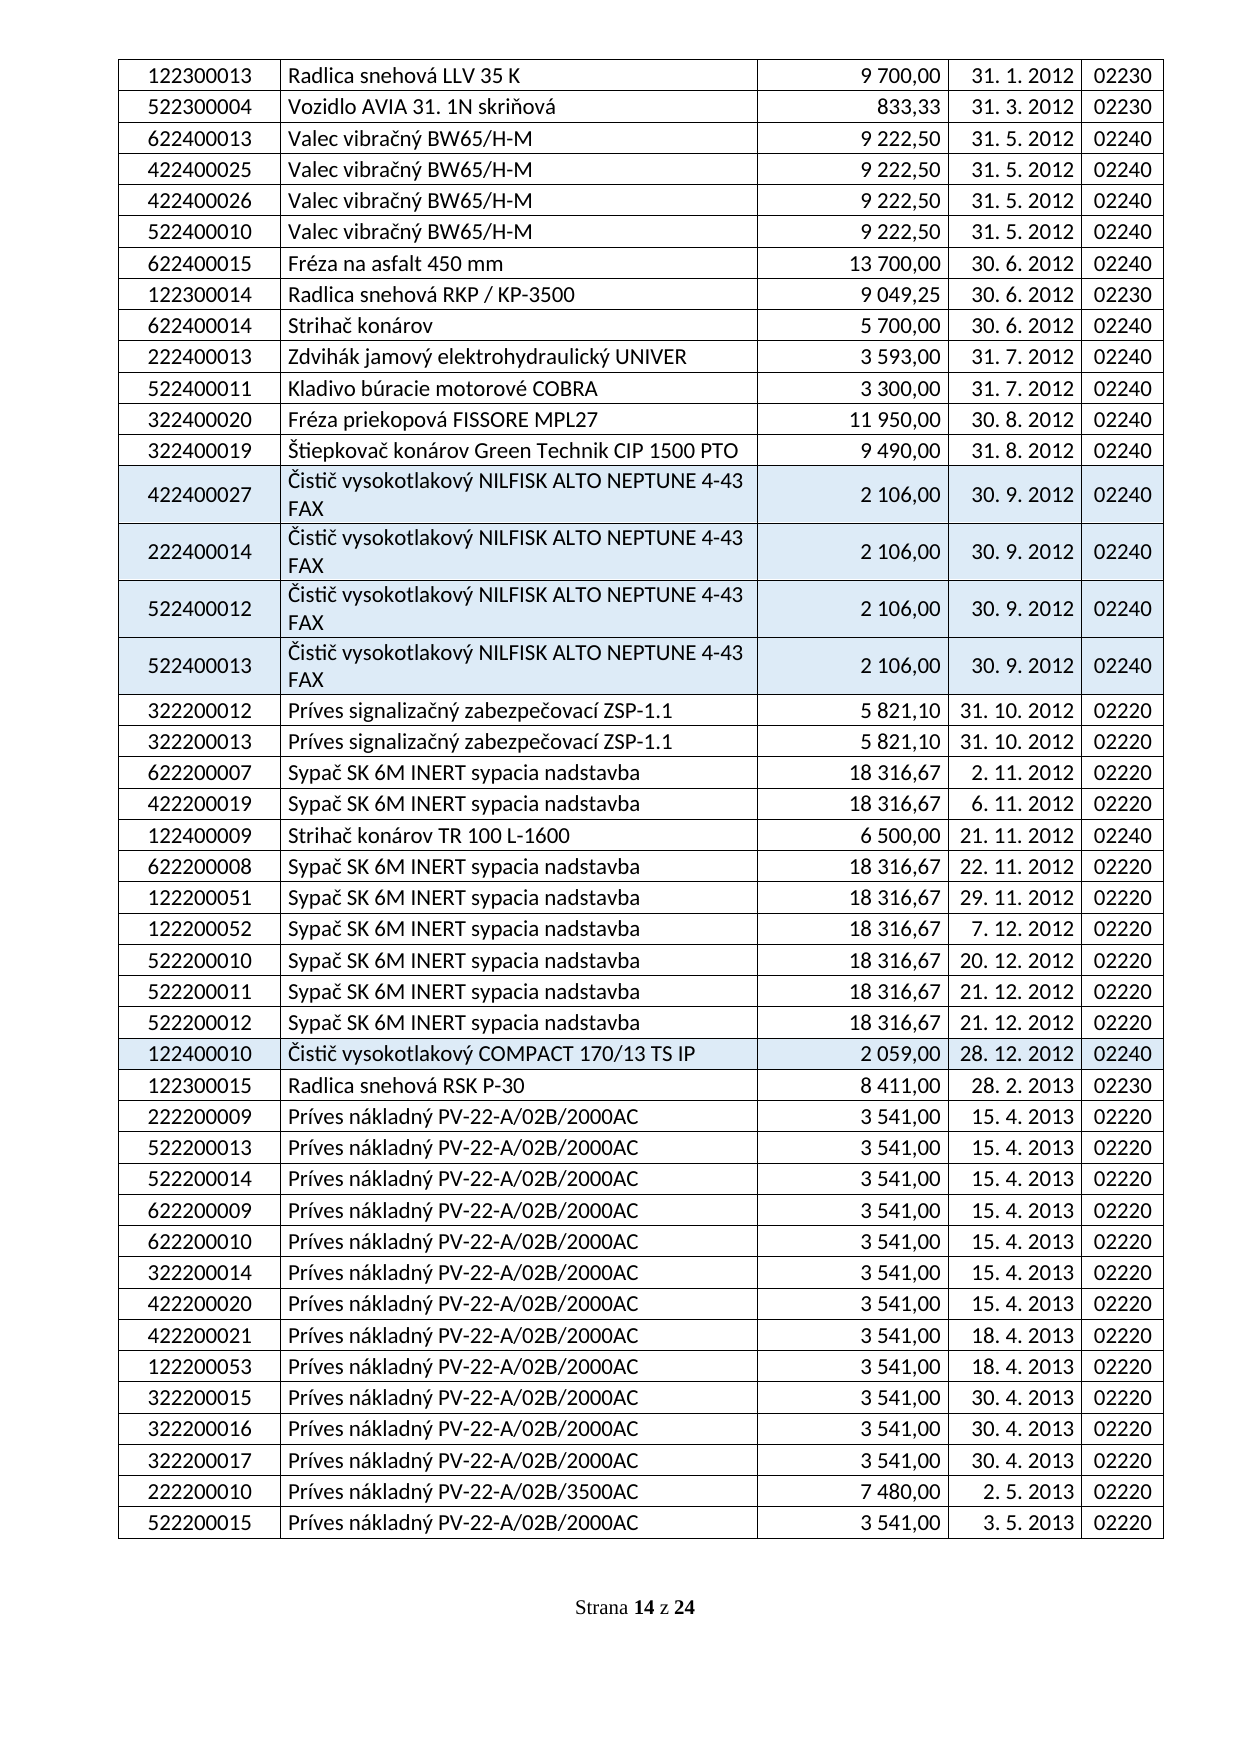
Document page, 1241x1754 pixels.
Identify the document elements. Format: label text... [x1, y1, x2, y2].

table_cell 15. 4. 2013 [949, 1289, 1081, 1319]
table_cell 02230 [1082, 91, 1163, 122]
table_cell 02220 [1082, 726, 1163, 756]
table_cell 02240 [1082, 310, 1163, 340]
table_cell Príves nákladný PV-22-A/02B/2000AC [281, 1226, 757, 1256]
table_cell 522400013 [119, 638, 280, 694]
table_cell 18 316,67 [758, 914, 948, 944]
table_cell 3 541,00 [758, 1414, 948, 1444]
table_cell 5 700,00 [758, 310, 948, 340]
table_cell Sypač SK 6M INERT sypacia nadstavba [281, 882, 757, 912]
table_cell 5 821,10 [758, 695, 948, 725]
table_cell 622400013 [119, 123, 280, 153]
table_cell 522200013 [119, 1132, 280, 1162]
table_cell 21. 12. 2012 [949, 1007, 1081, 1037]
table_cell Príves nákladný PV-22-A/02B/3500AC [281, 1476, 757, 1506]
table_cell 622200008 [119, 851, 280, 881]
table_cell 18 316,67 [758, 945, 948, 975]
table_cell Príves nákladný PV-22-A/02B/2000AC [281, 1195, 757, 1225]
table_cell 02220 [1082, 851, 1163, 881]
table_cell 22. 11. 2012 [949, 851, 1081, 881]
table_cell 28. 2. 2013 [949, 1070, 1081, 1100]
table_cell Čistič vysokotlakový NILFISK ALTO NEPTUNE 4-43 FAX [281, 466, 757, 522]
table_cell Príves nákladný PV-22-A/02B/2000AC [281, 1132, 757, 1162]
table_cell 18 316,67 [758, 976, 948, 1006]
table_cell 622200007 [119, 757, 280, 787]
table_cell Príves nákladný PV-22-A/02B/2000AC [281, 1414, 757, 1444]
table_cell 322200013 [119, 726, 280, 756]
table_cell 833,33 [758, 91, 948, 122]
table_cell 02220 [1082, 1132, 1163, 1162]
table_cell 02220 [1082, 945, 1163, 975]
table_cell 6 500,00 [758, 820, 948, 850]
table_cell Sypač SK 6M INERT sypacia nadstavba [281, 851, 757, 881]
table_cell 522200015 [119, 1507, 280, 1537]
table_cell 222400014 [119, 524, 280, 579]
table_cell 18 316,67 [758, 851, 948, 881]
table_cell Vozidlo AVIA 31. 1N skriňová [281, 91, 757, 122]
table_cell 9 222,50 [758, 216, 948, 247]
table_cell 9 222,50 [758, 185, 948, 215]
table_cell Príves nákladný PV-22-A/02B/2000AC [281, 1351, 757, 1381]
table_cell 31. 8. 2012 [949, 435, 1081, 465]
table_cell 522200011 [119, 976, 280, 1006]
table_cell Valec vibračný BW65/H-M [281, 123, 757, 153]
table_cell 15. 4. 2013 [949, 1101, 1081, 1131]
table_cell 02220 [1082, 1476, 1163, 1506]
table_cell 30. 9. 2012 [949, 466, 1081, 522]
table_cell 3. 5. 2013 [949, 1507, 1081, 1537]
table_cell 322200014 [119, 1257, 280, 1287]
table_cell 122200053 [119, 1351, 280, 1381]
table_cell 522400011 [119, 373, 280, 403]
table_cell 15. 4. 2013 [949, 1195, 1081, 1225]
table_cell 9 049,25 [758, 279, 948, 309]
table_cell 2 059,00 [758, 1039, 948, 1069]
table_cell 3 541,00 [758, 1507, 948, 1537]
table_cell 31. 1. 2012 [949, 60, 1081, 90]
table_cell 31. 10. 2012 [949, 726, 1081, 756]
table_cell 29. 11. 2012 [949, 882, 1081, 912]
table_cell 122400009 [119, 820, 280, 850]
table_cell 02240 [1082, 404, 1163, 434]
table_cell Čistič vysokotlakový COMPACT 170/13 TS IP [281, 1039, 757, 1069]
table_cell 122200051 [119, 882, 280, 912]
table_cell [281, 1507, 757, 1537]
table_cell 30. 6. 2012 [949, 248, 1081, 278]
table_cell 02220 [1082, 1351, 1163, 1381]
table_cell 422400027 [119, 466, 280, 522]
table_cell Strihač konárov [281, 310, 757, 340]
table_cell Čistič vysokotlakový NILFISK ALTO NEPTUNE 4-43 FAX [281, 524, 757, 579]
table_cell 02220 [1082, 1101, 1163, 1131]
table_cell 02240 [1082, 820, 1163, 850]
table_cell 13 700,00 [758, 248, 948, 278]
table_cell 2 106,00 [758, 581, 948, 637]
table_cell 3 593,00 [758, 341, 948, 372]
table_cell 02220 [1082, 789, 1163, 819]
table_cell 422400026 [119, 185, 280, 215]
table_cell Sypač SK 6M INERT sypacia nadstavba [281, 914, 757, 944]
table_cell 422400025 [119, 154, 280, 184]
table_cell Príves nákladný PV-22-A/02B/2000AC [281, 1289, 757, 1319]
table_cell 02220 [1082, 757, 1163, 787]
table_cell 122300015 [119, 1070, 280, 1100]
table_cell 31. 5. 2012 [949, 154, 1081, 184]
table_cell 322200017 [119, 1445, 280, 1475]
table_cell Radlica snehová RKP / KP-3500 [281, 279, 757, 309]
table_cell 02220 [1082, 914, 1163, 944]
table_cell 122200052 [119, 914, 280, 944]
table_cell 3 541,00 [758, 1445, 948, 1475]
table_cell 3 541,00 [758, 1382, 948, 1412]
table_cell 322200015 [119, 1382, 280, 1412]
table_cell 02240 [1082, 466, 1163, 522]
table_cell 322200016 [119, 1414, 280, 1444]
table_cell 122300013 [119, 60, 280, 90]
table_cell Zdvihák jamový elektrohydraulický UNIVER [281, 341, 757, 372]
table_cell 9 490,00 [758, 435, 948, 465]
table_cell 222200010 [119, 1476, 280, 1506]
table_cell 02240 [1082, 1039, 1163, 1069]
table_cell 2. 11. 2012 [949, 757, 1081, 787]
table_cell 02220 [1082, 1507, 1163, 1537]
table_cell 30. 4. 2013 [949, 1445, 1081, 1475]
table_cell 3 300,00 [758, 373, 948, 403]
table_cell 622200010 [119, 1226, 280, 1256]
table_cell Fréza na asfalt 450 mm [281, 248, 757, 278]
table_cell Príves nákladný PV-22-A/02B/2000AC [281, 1164, 757, 1194]
table_cell 02240 [1082, 373, 1163, 403]
table_cell 02220 [1082, 1289, 1163, 1319]
table_cell Príves nákladný PV-22-A/02B/2000AC [281, 1257, 757, 1287]
table_cell 622400014 [119, 310, 280, 340]
table_cell 02230 [1082, 279, 1163, 309]
table_cell 21. 11. 2012 [949, 820, 1081, 850]
table_cell 322200012 [119, 695, 280, 725]
table_cell 8 411,00 [758, 1070, 948, 1100]
table_cell Príves nákladný PV-22-A/02B/2000AC [281, 1320, 757, 1350]
table_cell Sypač SK 6M INERT sypacia nadstavba [281, 757, 757, 787]
table_cell 18 316,67 [758, 789, 948, 819]
table_cell 20. 12. 2012 [949, 945, 1081, 975]
table_cell 3 541,00 [758, 1226, 948, 1256]
table_cell 18 316,67 [758, 757, 948, 787]
table_cell 31. 5. 2012 [949, 123, 1081, 153]
table_cell 31. 5. 2012 [949, 216, 1081, 247]
table_cell Čistič vysokotlakový NILFISK ALTO NEPTUNE 4-43 FAX [281, 581, 757, 637]
table_cell 9 700,00 [758, 60, 948, 90]
table_cell 02240 [1082, 638, 1163, 694]
table_cell Príves nákladný PV-22-A/02B/2000AC [281, 1382, 757, 1412]
table_cell 02240 [1082, 341, 1163, 372]
table_cell 422200020 [119, 1289, 280, 1319]
table_cell 02240 [1082, 435, 1163, 465]
table_cell 522200012 [119, 1007, 280, 1037]
table_cell Valec vibračný BW65/H-M [281, 216, 757, 247]
table_cell Čistič vysokotlakový NILFISK ALTO NEPTUNE 4-43 FAX [281, 638, 757, 694]
table_cell 02240 [1082, 524, 1163, 579]
table_cell 322400019 [119, 435, 280, 465]
table_cell Sypač SK 6M INERT sypacia nadstavba [281, 789, 757, 819]
table_cell Príves signalizačný zabezpečovací ZSP-1.1 [281, 695, 757, 725]
table_cell 622200009 [119, 1195, 280, 1225]
table_cell 30. 9. 2012 [949, 524, 1081, 579]
table_cell 31. 10. 2012 [949, 695, 1081, 725]
table_cell 02220 [1082, 1320, 1163, 1350]
table_cell Príves nákladný PV-22-A/02B/2000AC [281, 1101, 757, 1131]
table_cell 15. 4. 2013 [949, 1226, 1081, 1256]
table_cell 522400012 [119, 581, 280, 637]
table_cell 02220 [1082, 1257, 1163, 1287]
table_cell Sypač SK 6M INERT sypacia nadstavba [281, 945, 757, 975]
table_cell 522200010 [119, 945, 280, 975]
table_cell 3 541,00 [758, 1320, 948, 1350]
table_cell Valec vibračný BW65/H-M [281, 185, 757, 215]
table_cell 30. 9. 2012 [949, 638, 1081, 694]
table_cell Sypač SK 6M INERT sypacia nadstavba [281, 976, 757, 1006]
table_cell 02240 [1082, 248, 1163, 278]
table_cell 15. 4. 2013 [949, 1132, 1081, 1162]
table_cell 30. 8. 2012 [949, 404, 1081, 434]
table_cell 31. 7. 2012 [949, 341, 1081, 372]
table_cell Sypač SK 6M INERT sypacia nadstavba [281, 1007, 757, 1037]
table_cell 28. 12. 2012 [949, 1039, 1081, 1069]
table_cell 9 222,50 [758, 123, 948, 153]
table_cell 02240 [1082, 123, 1163, 153]
table_cell Strihač konárov TR 100 L-1600 [281, 820, 757, 850]
table_cell 322400020 [119, 404, 280, 434]
table_cell 02240 [1082, 581, 1163, 637]
table_cell 02220 [1082, 882, 1163, 912]
table_cell 02220 [1082, 1195, 1163, 1225]
table_cell 15. 4. 2013 [949, 1257, 1081, 1287]
table_cell 02220 [1082, 695, 1163, 725]
table_cell 2. 5. 2013 [949, 1476, 1081, 1506]
table_cell 222200009 [119, 1101, 280, 1131]
table_cell Radlica snehová RSK P-30 [281, 1070, 757, 1100]
table_cell 11 950,00 [758, 404, 948, 434]
table_cell 7. 12. 2012 [949, 914, 1081, 944]
table_cell 30. 6. 2012 [949, 310, 1081, 340]
table_cell 02230 [1082, 60, 1163, 90]
table_cell 15. 4. 2013 [949, 1164, 1081, 1194]
table_cell 18. 4. 2013 [949, 1320, 1081, 1350]
table_cell 522200014 [119, 1164, 280, 1194]
table_cell 622400015 [119, 248, 280, 278]
table_cell 30. 9. 2012 [949, 581, 1081, 637]
table_cell 122400010 [119, 1039, 280, 1069]
table_cell Kladivo búracie motorové COBRA [281, 373, 757, 403]
table_cell 3 541,00 [758, 1164, 948, 1194]
table_cell 02230 [1082, 1070, 1163, 1100]
table_cell 02220 [1082, 1226, 1163, 1256]
table_cell Radlica snehová LLV 35 K [281, 60, 757, 90]
table_cell 30. 4. 2013 [949, 1382, 1081, 1412]
table_cell 21. 12. 2012 [949, 976, 1081, 1006]
table_cell 2 106,00 [758, 524, 948, 579]
table_cell 522300004 [119, 91, 280, 122]
table_cell 31. 3. 2012 [949, 91, 1081, 122]
table_cell 9 222,50 [758, 154, 948, 184]
table_cell 02220 [1082, 1382, 1163, 1412]
table_cell 02240 [1082, 185, 1163, 215]
table_cell 3 541,00 [758, 1289, 948, 1319]
table_cell 30. 4. 2013 [949, 1414, 1081, 1444]
table_cell 02220 [1082, 976, 1163, 1006]
table_cell 3 541,00 [758, 1132, 948, 1162]
table_cell 31. 7. 2012 [949, 373, 1081, 403]
table_cell Valec vibračný BW65/H-M [281, 154, 757, 184]
table_cell Príves signalizačný zabezpečovací ZSP-1.1 [281, 726, 757, 756]
table_cell 30. 6. 2012 [949, 279, 1081, 309]
table_cell 3 541,00 [758, 1351, 948, 1381]
table_cell 222400013 [119, 341, 280, 372]
table_cell 02220 [1082, 1007, 1163, 1037]
table_cell 3 541,00 [758, 1195, 948, 1225]
table_cell 422200019 [119, 789, 280, 819]
table_cell 3 541,00 [758, 1257, 948, 1287]
table_cell 18. 4. 2013 [949, 1351, 1081, 1381]
table_cell 422200021 [119, 1320, 280, 1350]
table_cell 31. 5. 2012 [949, 185, 1081, 215]
table_cell Štiepkovač konárov Green Technik CIP 1500 PTO [281, 435, 757, 465]
table_cell 02240 [1082, 154, 1163, 184]
table_cell 02220 [1082, 1414, 1163, 1444]
table_cell 2 106,00 [758, 638, 948, 694]
table_cell 7 480,00 [758, 1476, 948, 1506]
table_cell 18 316,67 [758, 1007, 948, 1037]
table_cell Fréza priekopová FISSORE MPL27 [281, 404, 757, 434]
table_cell 18 316,67 [758, 882, 948, 912]
table_cell 3 541,00 [758, 1101, 948, 1131]
table_cell 02240 [1082, 216, 1163, 247]
table_cell 6. 11. 2012 [949, 789, 1081, 819]
table_cell Príves nákladný PV-22-A/02B/2000AC [281, 1445, 757, 1475]
table_cell 522400010 [119, 216, 280, 247]
table_cell 02220 [1082, 1164, 1163, 1194]
table_cell 2 106,00 [758, 466, 948, 522]
table_cell 02220 [1082, 1445, 1163, 1475]
table_cell 122300014 [119, 279, 280, 309]
table_cell 5 821,10 [758, 726, 948, 756]
